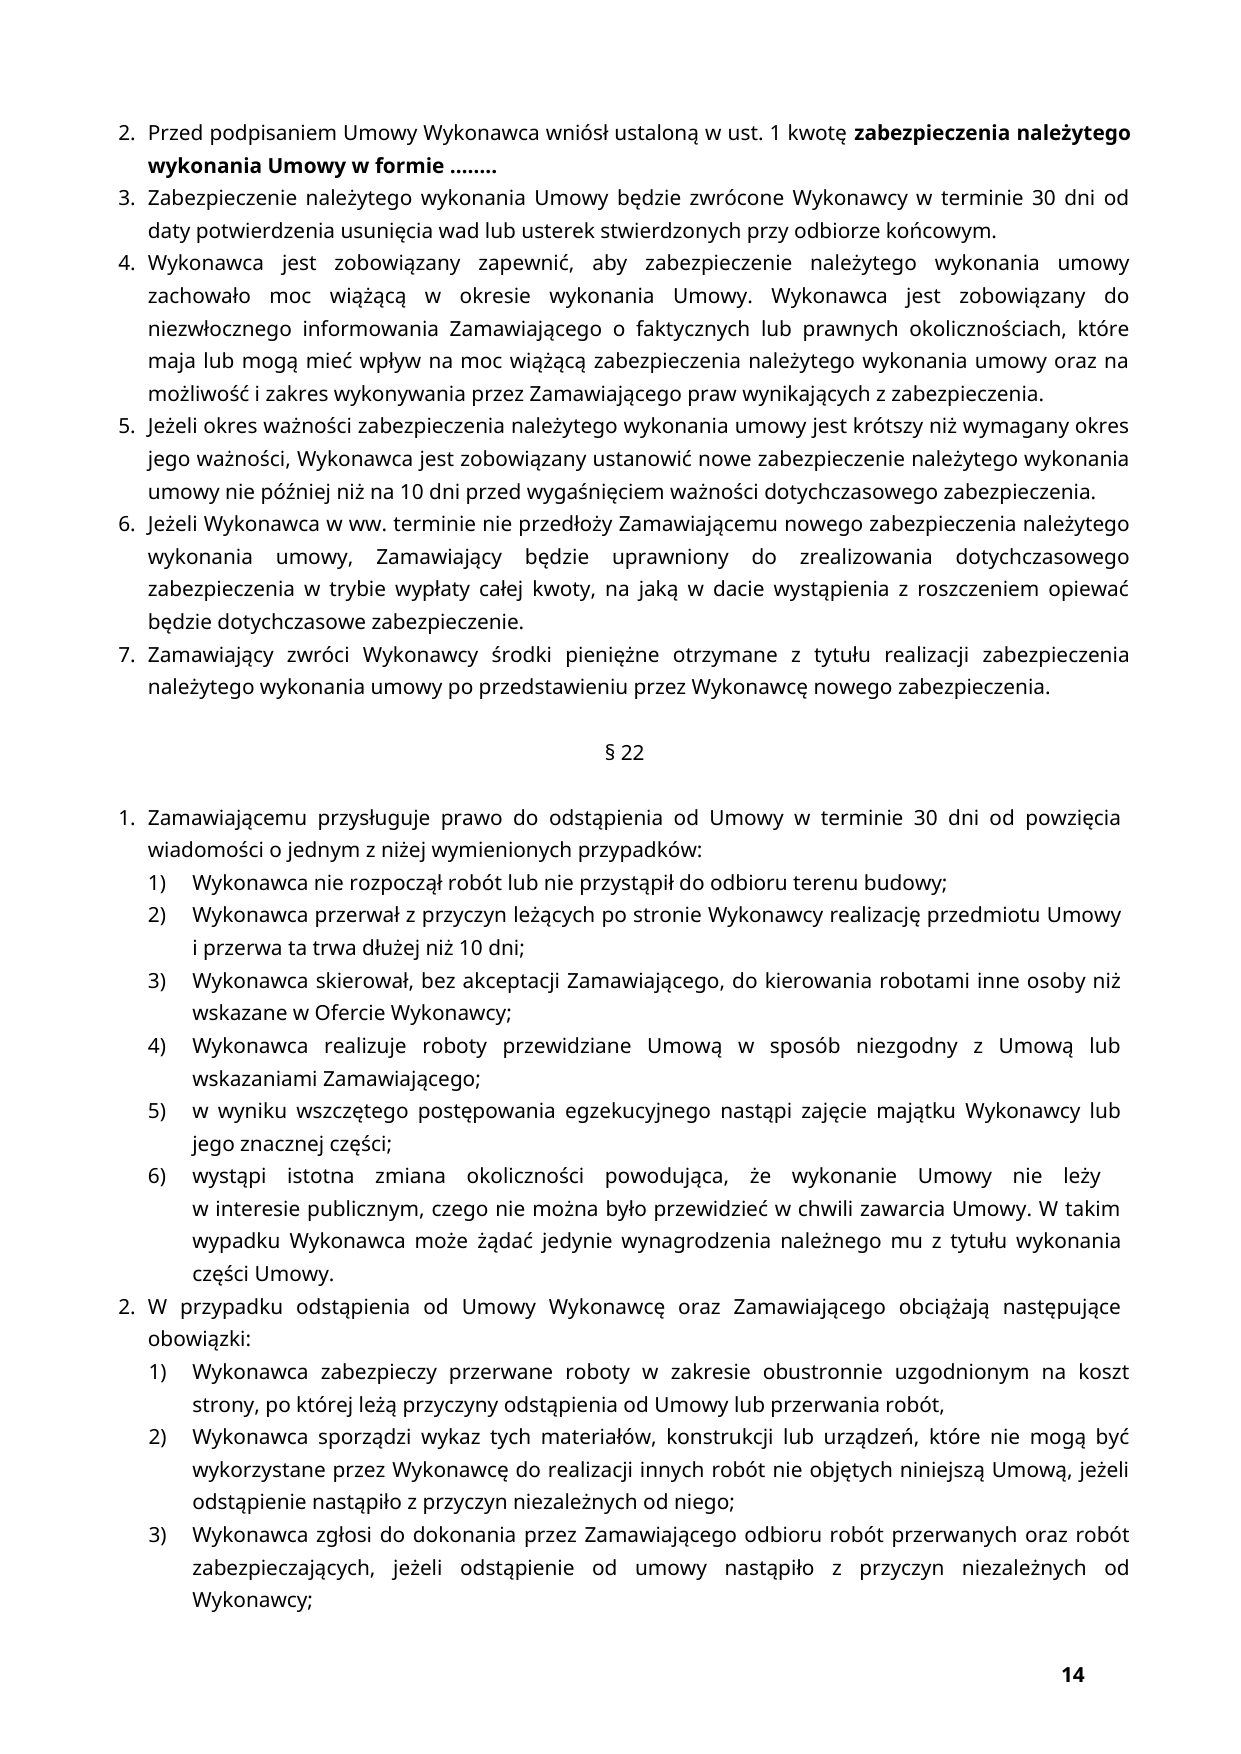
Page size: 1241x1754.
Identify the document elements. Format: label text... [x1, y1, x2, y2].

list Wykonawca jest zobowiązany zapewnić, aby zabezpieczenie należytego wykonania umowy zachowało moc wiążącą w okresie wykonania Umowy. Wykonawca jest zobowiązany do niezwłocznego informowania Zamawiającego o faktycznych lub prawnych okolicznościach, które maja lub mogą mieć wpływ na moc wiążącą zabezpieczenia należytego wykonania umowy oraz na możliwość i zakres wykonywania przez Zamawiającego praw wynikających z zabezpieczenia. [118, 248, 1131, 407]
list Wykonawca sporządzi wykaz tych materiałów, konstrukcji lub urządzeń, które nie mogą być wykorzystane przez Wykonawcę do realizacji innych robót nie objętych niniejszą Umową, jeżeli odstąpienie nastąpiło z przyczyn niezależnych od niego; [148, 1422, 1131, 1516]
text § 22 [118, 738, 1131, 766]
list Jeżeli Wykonawca w ww. terminie nie przedłoży Zamawiającemu nowego zabezpieczenia należytego wykonania umowy, Zamawiający będzie uprawniony do zrealizowania dotychczasowego zabezpieczenia w trybie wypłaty całej kwoty, na jaką w dacie wystąpienia z roszczeniem opiewać będzie dotychczasowe zabezpieczenie. [118, 509, 1131, 636]
list Wykonawca skierował, bez akceptacji Zamawiającego, do kierowania robotami inne osoby niż wskazane w Ofercie Wykonawcy; [148, 966, 1122, 1027]
list Przed podpisaniem Umowy Wykonawca wniósł ustaloną w ust. 1 kwotę zabezpieczenia należytego wykonania Umowy w formie …….. [118, 118, 1131, 179]
list W przypadku odstąpienia od Umowy Wykonawcę oraz Zamawiającego obciążają następujące obowiązki: [118, 1292, 1122, 1353]
list Wykonawca realizuje roboty przewidziane Umową w sposób niezgodny z Umową lub wskazaniami Zamawiającego; [148, 1031, 1122, 1092]
list Wykonawca zabezpieczy przerwane roboty w zakresie obustronnie uzgodnionym na koszt strony, po której leżą przyczyny odstąpienia od Umowy lub przerwania robót, [148, 1357, 1131, 1418]
list Zabezpieczenie należytego wykonania Umowy będzie zwrócone Wykonawcy w terminie 30 dni od daty potwierdzenia usunięcia wad lub usterek stwierdzonych przy odbiorze końcowym. [118, 183, 1131, 244]
list Zamawiający zwróci Wykonawcy środki pieniężne otrzymane z tytułu realizacji zabezpieczenia należytego wykonania umowy po przedstawieniu przez Wykonawcę nowego zabezpieczenia. [118, 640, 1131, 701]
list Wykonawca zgłosi do dokonania przez Zamawiającego odbioru robót przerwanych oraz robót zabezpieczających, jeżeli odstąpienie od umowy nastąpiło z przyczyn niezależnych od Wykonawcy; [148, 1520, 1131, 1614]
list Jeżeli okres ważności zabezpieczenia należytego wykonania umowy jest krótszy niż wymagany okres jego ważności, Wykonawca jest zobowiązany ustanowić nowe zabezpieczenie należytego wykonania umowy nie później niż na 10 dni przed wygaśnięciem ważności dotychczasowego zabezpieczenia. [118, 412, 1131, 505]
list w wyniku wszczętego postępowania egzekucyjnego nastąpi zajęcie majątku Wykonawcy lub jego znacznej części; [148, 1096, 1122, 1157]
list Wykonawca przerwał z przyczyn leżących po stronie Wykonawcy realizację przedmiotu Umowy i przerwa ta trwa dłużej niż 10 dni; [148, 901, 1122, 962]
list wystąpi istotna zmiana okoliczności powodująca, że wykonanie Umowy nie leży w interesie publicznym, czego nie można było przewidzieć w chwili zawarcia Umowy. W takim wypadku Wykonawca może żądać jedynie wynagrodzenia należnego mu z tytułu wykonania części Umowy. [148, 1161, 1122, 1288]
list Zamawiającemu przysługuje prawo do odstąpienia od Umowy w terminie 30 dni od powzięcia wiadomości o jednym z niżej wymienionych przypadków: [118, 803, 1122, 864]
list Wykonawca nie rozpoczął robót lub nie przystąpił do odbioru terenu budowy; [148, 868, 1122, 896]
